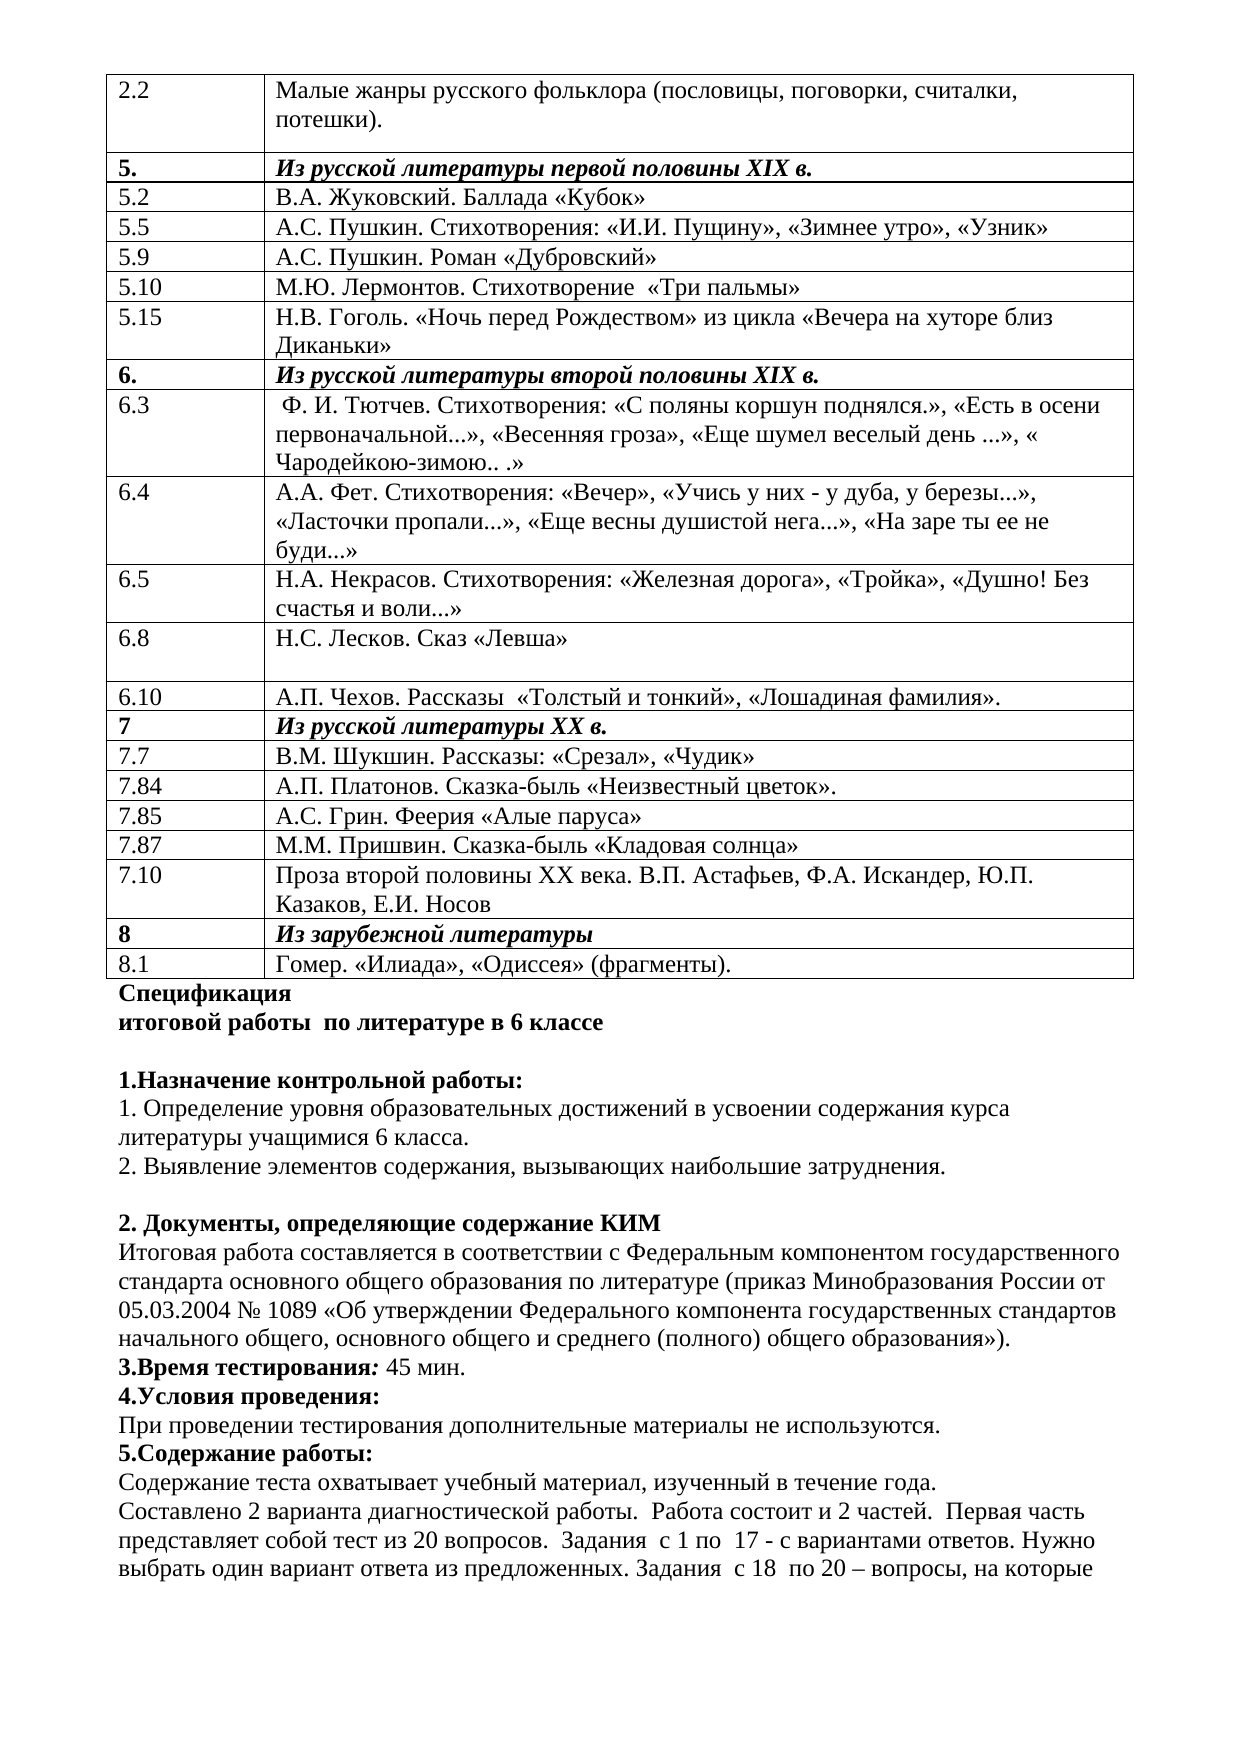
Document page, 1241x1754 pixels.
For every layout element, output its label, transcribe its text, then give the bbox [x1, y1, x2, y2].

text итоговой работы по литературе в 6 классе [118, 1007, 1122, 1036]
table_cell 7.7 [107, 741, 264, 770]
table_cell 5.5 [107, 212, 264, 241]
table_cell А.С. Пушкин. Роман «Дубровский» [265, 242, 1133, 271]
table_cell 7 [107, 711, 264, 740]
table_cell А.П. Чехов. Рассказы «Толстый и тонкий», «Лошадиная фамилия». [265, 682, 1133, 710]
table_cell 5. [107, 153, 264, 181]
table_cell А.С. Пушкин. Стихотворения: «И.И. Пущину», «Зимнее утро», «Узник» [265, 212, 1133, 241]
text Содержание теста охватывает учебный материал, изученный в течение года. [118, 1467, 1122, 1496]
table_cell Н.В. Гоголь. «Ночь перед Рождеством» из цикла «Вечера на хуторе близ Диканьки» [265, 302, 1133, 359]
table_cell Проза второй половины XX века. В.П. Астафьев, Ф.А. Искандер, Ю.П. Казаков, Е.И. Носов [265, 860, 1133, 918]
text 1.Назначение контрольной работы: [118, 1036, 1122, 1093]
table_cell 8.1 [107, 949, 264, 977]
table_cell 7.10 [107, 860, 264, 918]
table_cell 5.10 [107, 272, 264, 301]
table_cell В.М. Шукшин. Рассказы: «Срезал», «Чудик» [265, 741, 1133, 770]
table_cell М.М. Пришвин. Сказка-быль «Кладовая солнца» [265, 831, 1133, 859]
text 5.Содержание работы: [118, 1438, 1122, 1467]
table_cell Н.А. Некрасов. Стихотворения: «Железная дорога», «Тройка», «Душно! Без счастья и воли...» [265, 565, 1133, 622]
table_cell Из русской литературы ХХ в. [265, 711, 1133, 740]
table_cell Н.С. Лесков. Сказ «Левша» [265, 623, 1133, 681]
table_cell 6.4 [107, 477, 264, 563]
text 2. Выявление элементов содержания, вызывающих наибольшие затруднения. [118, 1151, 1122, 1180]
text 4.Условия проведения: [118, 1381, 1122, 1410]
text 3.Время тестирования: 45 мин. [118, 1352, 1122, 1381]
text Итоговая работа составляется в соответствии с Федеральным компонентом государственного стандарта основного общего образования по литературе (приказ Минобразования России от 05.03.2004 № 1089 «Об утверждении Федерального компонента государственных стандартов начального общего, основного общего и среднего (полного) общего образования»). [118, 1237, 1122, 1352]
table_cell 8 [107, 919, 264, 948]
text 1. Определение уровня образовательных достижений в усвоении содержания курса литературы учащимися 6 класса. [118, 1093, 1122, 1151]
table_cell 5.15 [107, 302, 264, 359]
table_cell 6. [107, 360, 264, 389]
table_cell М.Ю. Лермонтов. Стихотворение «Три пальмы» [265, 272, 1133, 301]
table_cell В.А. Жуковский. Баллада «Кубок» [265, 183, 1133, 211]
table_cell Ф. И. Тютчев. Стихотворения: «С поляны коршун поднялся.», «Есть в осени первоначальной...», «Весенняя гроза», «Еще шумел веселый день ...», « Чародейкою-зимою.. .» [265, 390, 1133, 476]
table_cell Малые жанры русского фольклора (пословицы, поговорки, считалки, потешки). [265, 75, 1133, 152]
text Спецификация [118, 979, 1122, 1007]
table_cell 6.3 [107, 390, 264, 476]
table_cell 6.5 [107, 565, 264, 622]
table_cell 6.8 [107, 623, 264, 681]
table_cell Из зарубежной литературы [265, 919, 1133, 948]
table_cell А.П. Платонов. Сказка-быль «Неизвестный цветок». [265, 771, 1133, 800]
text 2. Документы, определяющие содержание КИМ [118, 1208, 1122, 1237]
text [118, 1496, 1122, 1582]
table_cell 5.2 [107, 183, 264, 211]
table_cell 2.2 [107, 75, 264, 152]
table_cell 7.87 [107, 831, 264, 859]
text При проведении тестирования дополнительные материалы не используются. [118, 1410, 1122, 1438]
table_cell Из русской литературы первой половины XIX в. [265, 153, 1133, 181]
table_cell 7.85 [107, 801, 264, 829]
table_cell Из русской литературы второй половины XIX в. [265, 360, 1133, 389]
table_cell А.С. Грин. Феерия «Алые паруса» [265, 801, 1133, 829]
table_cell А.А. Фет. Стихотворения: «Вечер», «Учись у них - у дуба, у березы...», «Ласточки пропали...», «Еще весны душистой нега...», «На заре ты ее не буди...» [265, 477, 1133, 563]
table_cell 6.10 [107, 682, 264, 710]
table_cell 7.84 [107, 771, 264, 800]
table_cell Гомер. «Илиада», «Одиссея» (фрагменты). [265, 949, 1133, 977]
table_cell 5.9 [107, 242, 264, 271]
